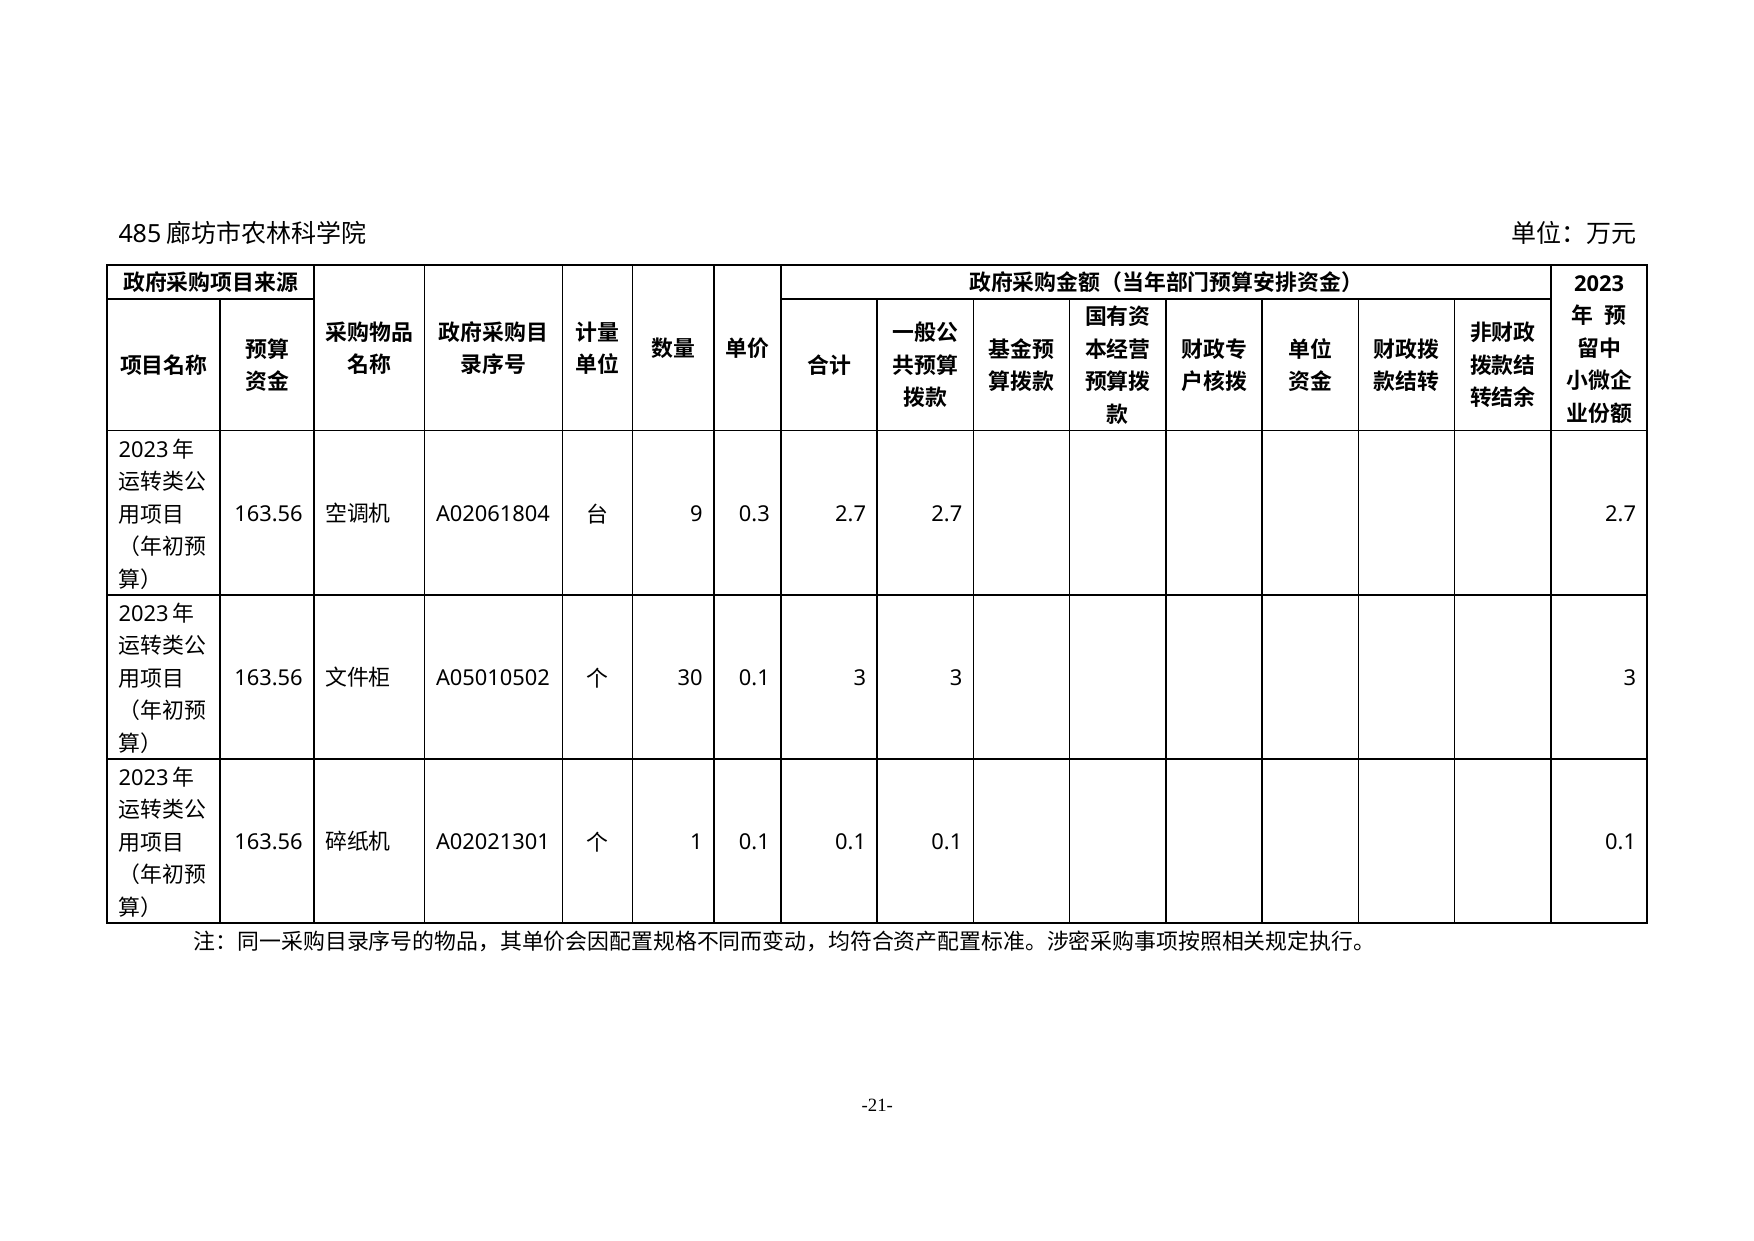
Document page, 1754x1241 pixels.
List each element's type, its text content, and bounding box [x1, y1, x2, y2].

table_cell 3 [878, 596, 973, 758]
table_cell [1167, 596, 1261, 758]
table_cell A02021301 [425, 760, 562, 922]
table_cell 个 [563, 760, 632, 922]
table_cell [1167, 760, 1261, 922]
table_cell 3 [1552, 596, 1646, 758]
table_cell 2.7 [1552, 431, 1646, 594]
table_cell 文件柜 [315, 596, 424, 758]
table_cell 163.56 [221, 760, 313, 922]
table_cell 财政专户核拨 [1167, 300, 1261, 430]
table_cell [1070, 431, 1165, 594]
table_cell 单价 [715, 266, 780, 430]
table_cell 非财政 拨款结 转结余 [1455, 300, 1550, 430]
table_cell 碎纸机 [315, 760, 424, 922]
table_cell 2.7 [878, 431, 973, 594]
table_cell 0.1 [782, 760, 876, 922]
table_cell 3 [782, 596, 876, 758]
table_cell 163.56 [221, 431, 313, 594]
table_cell [1455, 596, 1550, 758]
table_cell 项目名称 [108, 300, 219, 430]
table_cell [1070, 760, 1165, 922]
table_cell [1455, 760, 1550, 922]
table_cell 政府采购金额（当年部门预算安排资金） [782, 266, 1550, 298]
table_cell 0.1 [715, 596, 780, 758]
table_cell 2023年运转类公用项目（年初预算） [108, 431, 219, 594]
table_cell 2023年运转类公用项目（年初预算） [108, 596, 219, 758]
table_cell 单位 资金 [1263, 300, 1358, 430]
table_cell 政府采购项目来源 [108, 266, 313, 298]
table_cell [974, 431, 1069, 594]
table_cell 基金预算拨款 [974, 300, 1069, 430]
table_cell 采购物品名称 [315, 266, 424, 430]
table_cell 国有资本经营预算拨款 [1070, 300, 1165, 430]
table_cell 1 [633, 760, 713, 922]
table_cell 空调机 [315, 431, 424, 594]
table_cell [974, 760, 1069, 922]
table_cell 30 [633, 596, 713, 758]
table_cell 合计 [782, 300, 876, 430]
table_cell 2023年 预留中 小微企 业份额 [1552, 266, 1646, 430]
table_cell 一般公共预算拨款 [878, 300, 973, 430]
table_cell 台 [563, 431, 632, 594]
table_cell 0.1 [715, 760, 780, 922]
table_cell A02061804 [425, 431, 562, 594]
text 注：同一采购目录序号的物品，其单价会因配置规格不同而变动，均符合资产配置标准。涉密采购事项按照相关规定执行。 [150, 924, 1604, 956]
table_cell 计量 单位 [563, 266, 632, 430]
table_cell 163.56 [221, 596, 313, 758]
table_cell [974, 596, 1069, 758]
table_cell 财政拨 款结转 [1359, 300, 1454, 430]
table_cell 预算 资金 [221, 300, 313, 430]
table_header 485廊坊市农林科学院 [108, 199, 780, 264]
table_cell [1263, 596, 1358, 758]
table_cell [1359, 760, 1454, 922]
table_cell [1070, 596, 1165, 758]
table_header 单位：万元 [782, 199, 1646, 264]
table_cell 个 [563, 596, 632, 758]
table_cell [1359, 596, 1454, 758]
table_cell 0.3 [715, 431, 780, 594]
table_cell [1263, 760, 1358, 922]
table_cell 9 [633, 431, 713, 594]
table_cell A05010502 [425, 596, 562, 758]
table_cell 2.7 [782, 431, 876, 594]
table_cell [1167, 431, 1261, 594]
table_cell 数量 [633, 266, 713, 430]
table_cell 2023年运转类公用项目（年初预算） [108, 760, 219, 922]
table_cell 0.1 [878, 760, 973, 922]
table_cell 政府采购目录序号 [425, 266, 562, 430]
table_cell [1359, 431, 1454, 594]
table_cell 0.1 [1552, 760, 1646, 922]
table_cell [1263, 431, 1358, 594]
table_cell [1455, 431, 1550, 594]
